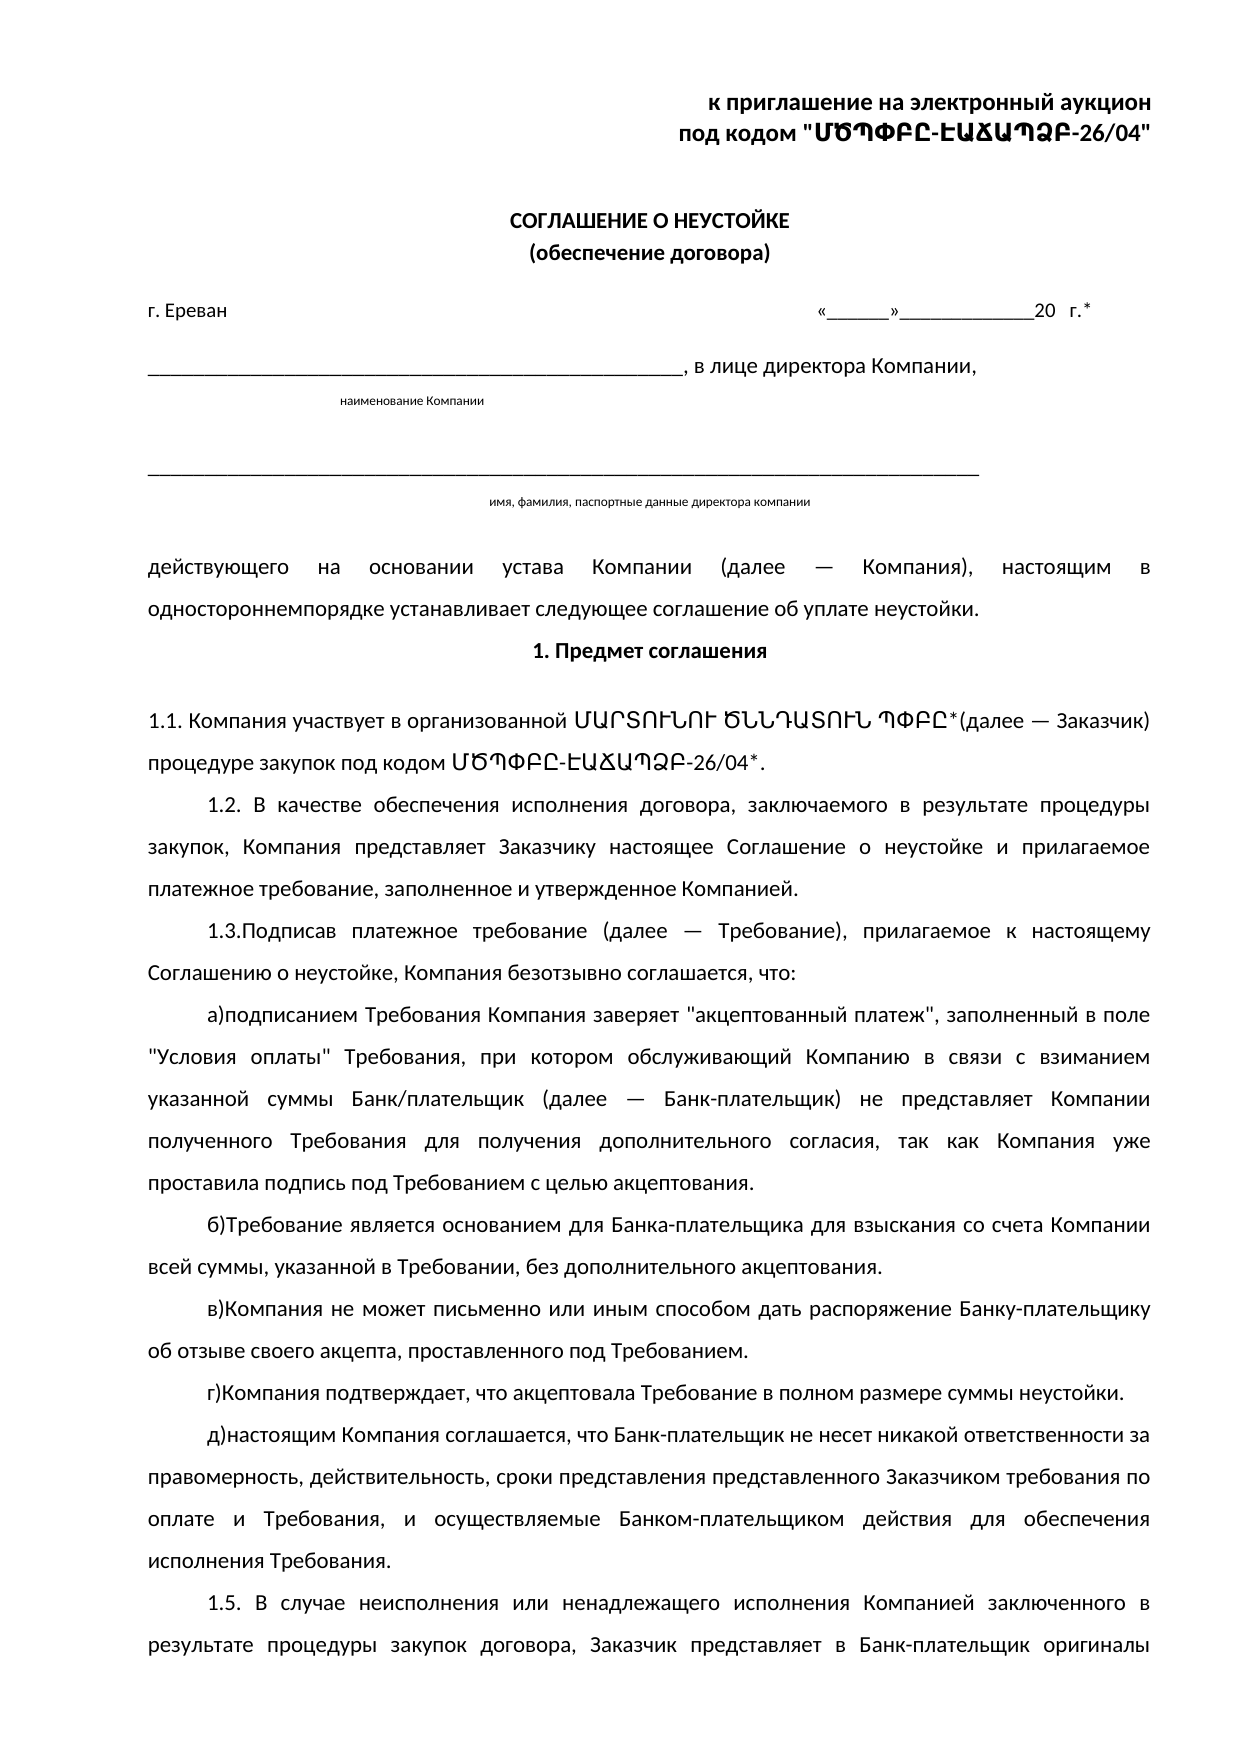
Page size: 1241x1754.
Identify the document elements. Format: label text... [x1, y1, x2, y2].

text СОГЛАШЕНИЕ О НЕУСТОЙКЕ [148, 206, 1152, 234]
text имя, фамилия, паспортные данные директора компании [148, 494, 1152, 522]
text д)настоящим Компания соглашается, что Банк-плательщик не несет никакой ответственности за правомерность, действительность, сроки представления представленного Заказчиком требования по оплате и Требования, и осуществляемые Банком-плательщиком действия для обеспечения исполнения Требования. [148, 1420, 1152, 1574]
text 1. Предмет соглашения [148, 636, 1152, 664]
text _______________________________________________, в лице директора Компании, [148, 351, 1152, 379]
text г)Компания подтверждает, что акцептовала Требование в полном размере суммы неустойки. [148, 1378, 1152, 1406]
text б)Требование является основанием для Банка-плательщика для взыскания со счета Компании всей суммы, указанной в Требовании, без дополнительного акцептования. [148, 1210, 1152, 1280]
text под кодом "ՄԾՊՓԲԸ-ԷԱՃԱՊՁԲ-26/04" [148, 117, 1152, 147]
text 1.2. В качестве обеспечения исполнения договора, заключаемого в результате процедуры закупок, Компания представляет Заказчику настоящее Соглашение о неустойке и прилагаемое платежное требование, заполненное и утвержденное Компанией. [148, 790, 1152, 902]
text а)подписанием Требования Компания заверяет "акцептованный платеж", заполненный в поле "Условия оплаты" Требования, при котором обслуживающий Компанию в связи с взиманием указанной суммы Банк/плательщик (далее — Банк-плательщик) не представляет Компании полученного Требования для получения дополнительного согласия, так как Компания уже проставила подпись под Требованием с целью акцептования. [148, 1000, 1152, 1196]
text 1.3.Подписав платежное требование (далее — Требование), прилагаемое к настоящему Соглашению о неустойке, Компания безотзывно соглашается, что: [148, 916, 1152, 986]
text к приглашение на электронный аукцион [177, 86, 1152, 117]
table_header «______»_____________20 г.* [635, 297, 1104, 351]
text 1.1. Компания участвует в организованной ՄԱՐՏՈՒՆՈՒ ԾՆՆԴԱՏՈՒՆ ՊՓԲԸ*(далее — Заказчик) процедуре закупок под кодом ՄԾՊՓԲԸ-ԷԱՃԱՊՁԲ-26/04*. [148, 706, 1152, 776]
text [148, 1588, 1152, 1658]
text наименование Компании [340, 393, 1152, 421]
table_header г. Ереван [136, 297, 635, 351]
text в)Компания не может письменно или иным способом дать распоряжение Банку-плательщику об отзыве своего акцепта, проставленного под Требованием. [148, 1294, 1152, 1364]
text (обеспечение договора) [148, 238, 1152, 266]
text действующего на основании устава Компании (далее — Компания), настоящим в одностороннемпорядке устанавливает следующее соглашение об уплате неустойки. [148, 552, 1152, 622]
text _________________________________________________________________________ [148, 452, 1152, 480]
